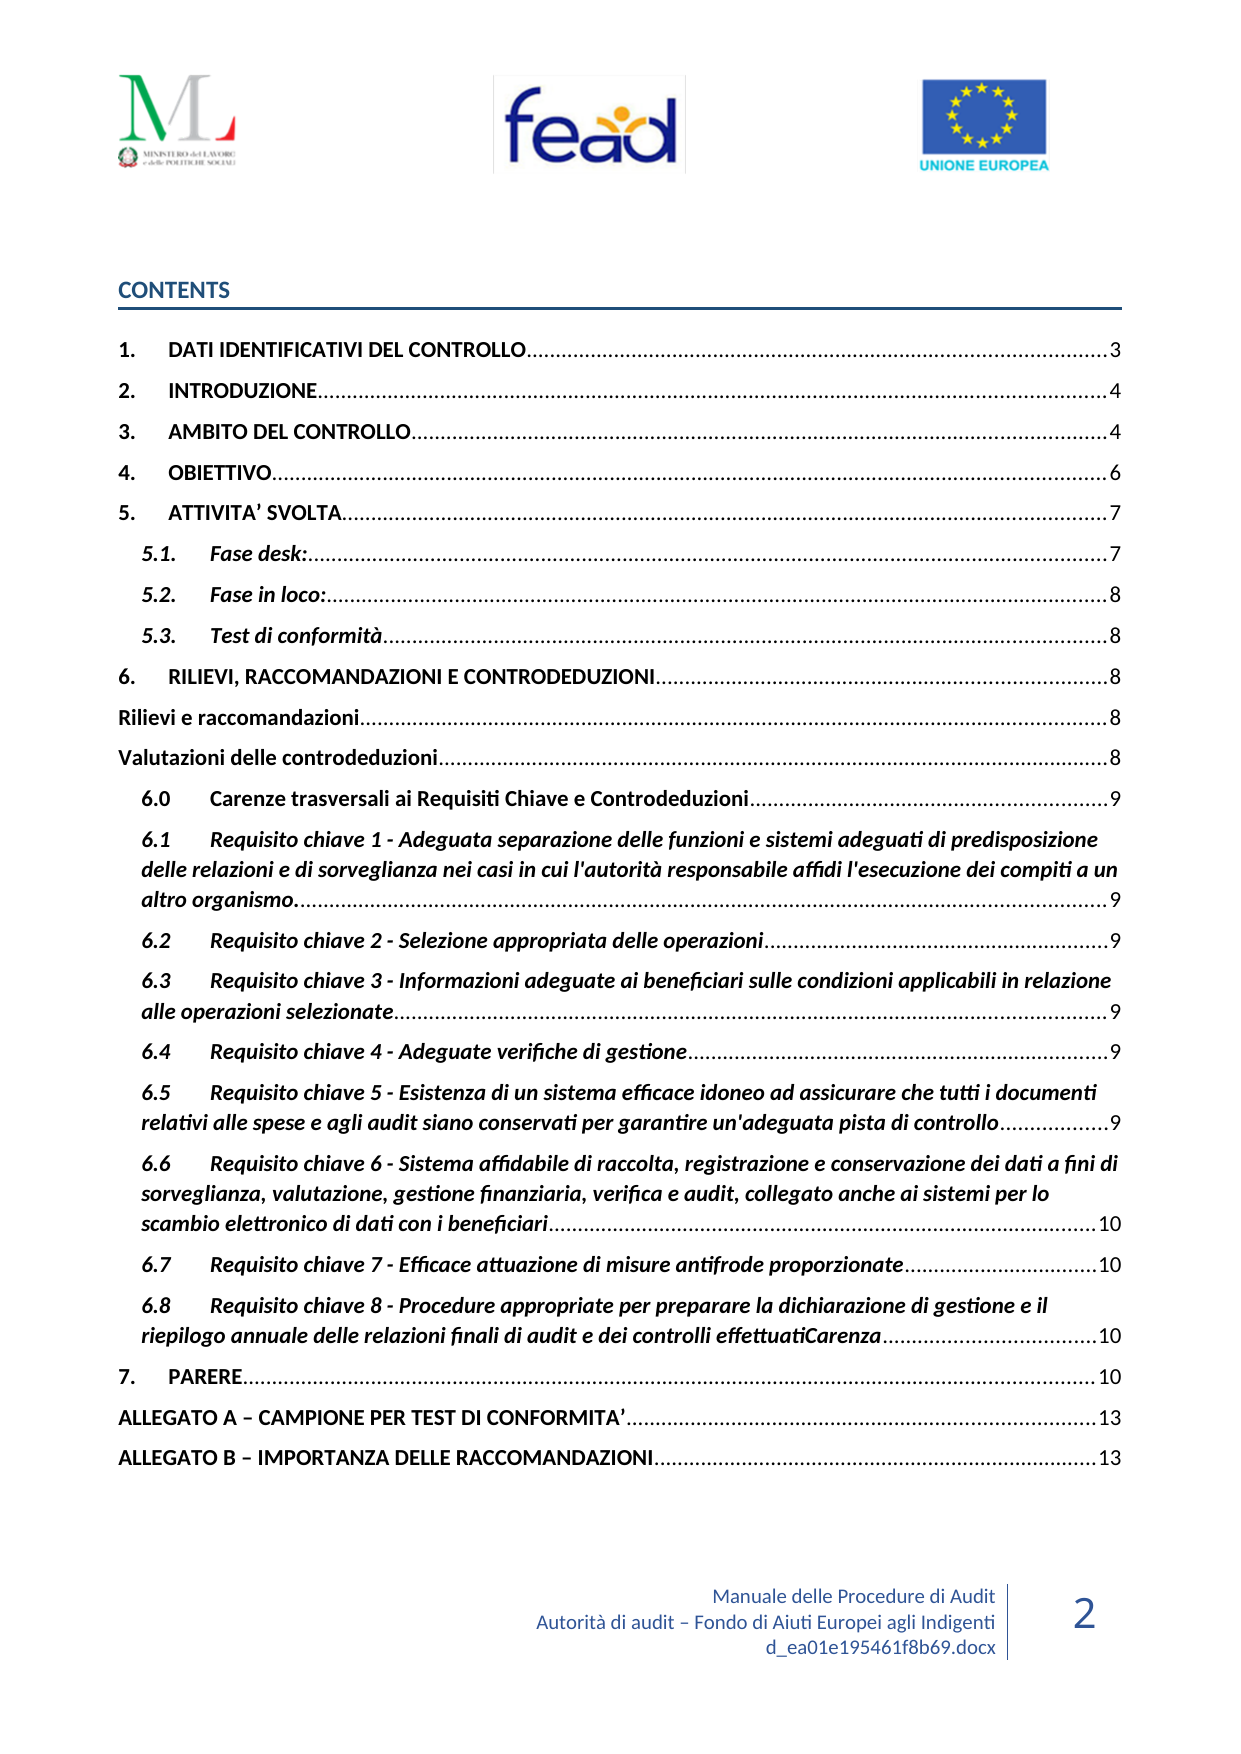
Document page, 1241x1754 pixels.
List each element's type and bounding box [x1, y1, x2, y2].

picture [118, 73, 1157, 175]
